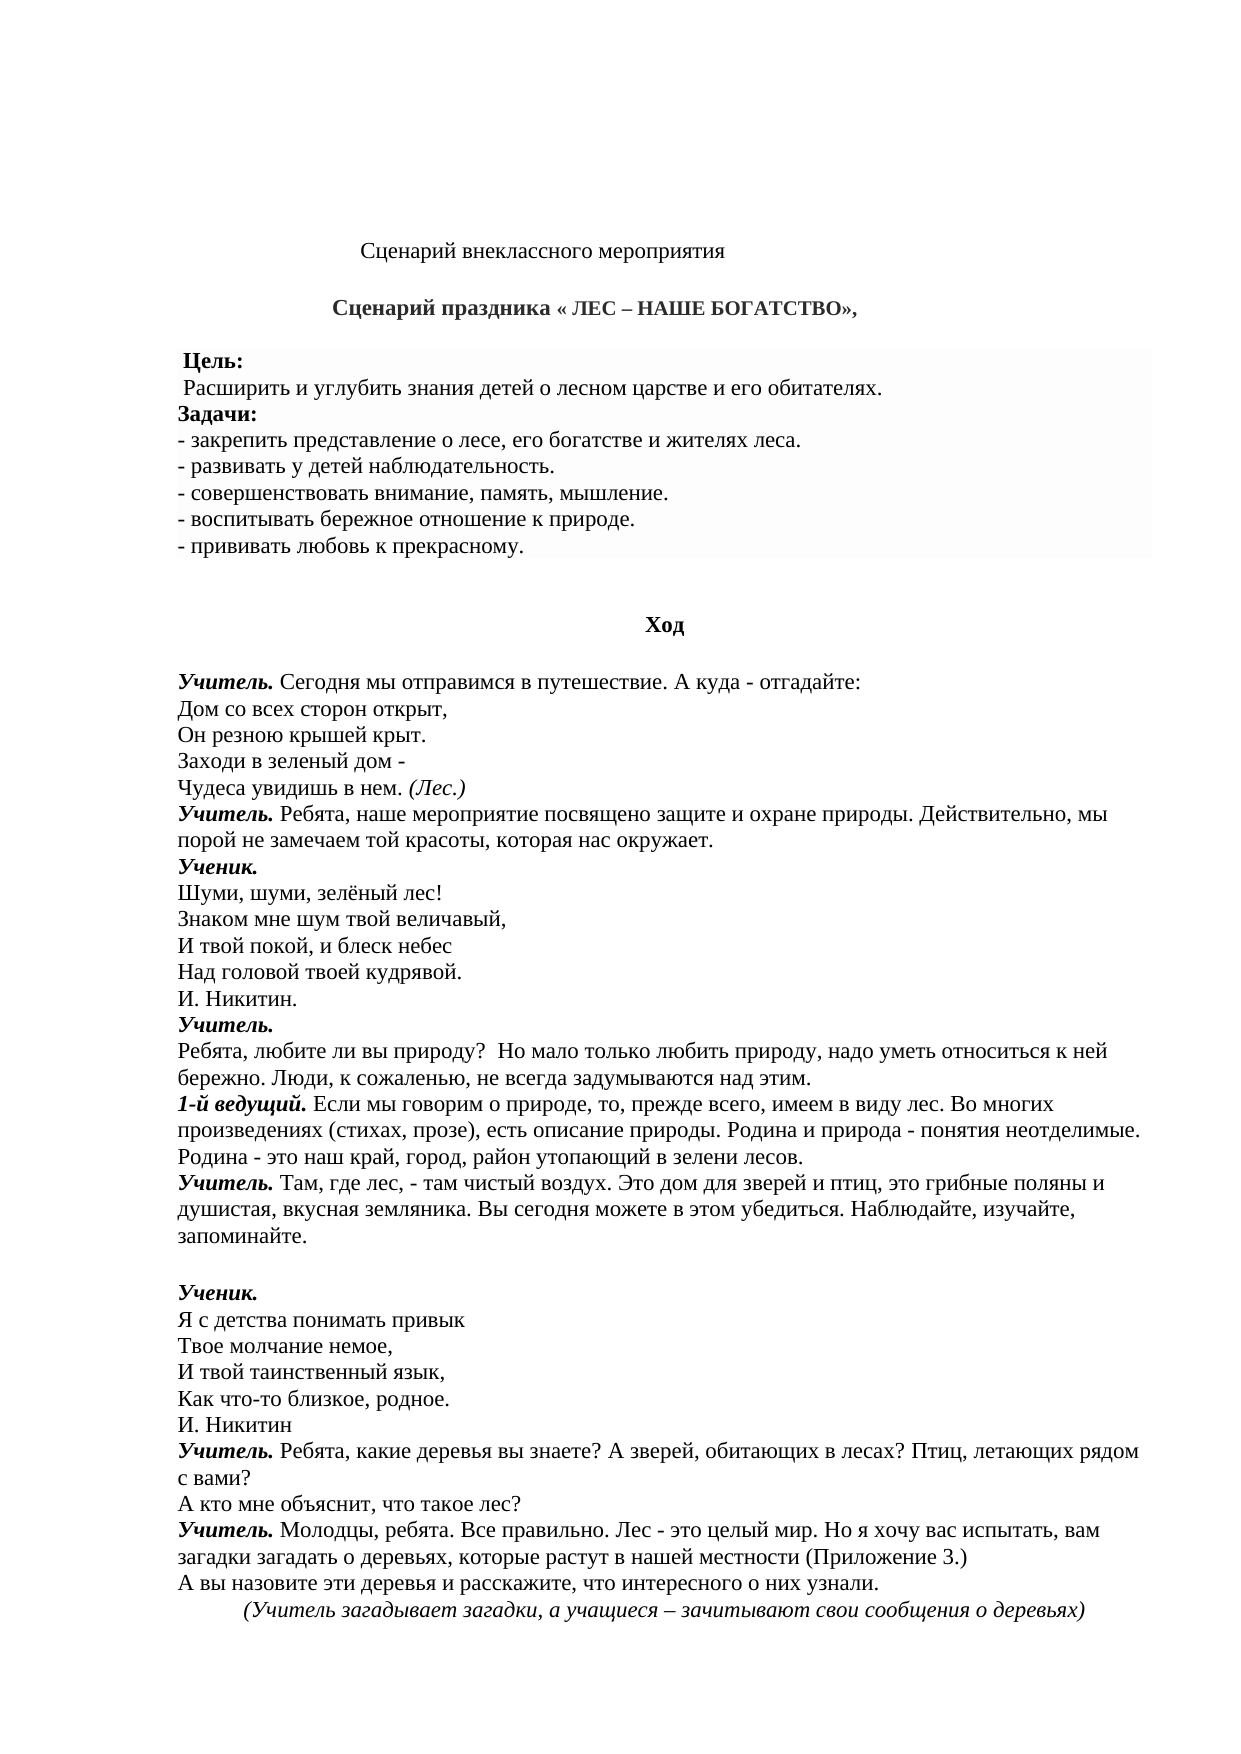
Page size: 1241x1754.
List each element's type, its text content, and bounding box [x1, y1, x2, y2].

text Он резною крышей крыт. [177, 721, 1152, 747]
text - закрепить представление о лесе, его богатстве и жителях леса. [177, 426, 1152, 453]
text Ученик. [177, 853, 1152, 879]
text Сценарий внеклассного мероприятия [177, 237, 1152, 263]
text Сценарий праздника « ЛЕС – НАШЕ БОГАТСТВО», [177, 294, 1152, 321]
text - совершенствовать внимание, память, мышление. [177, 479, 1152, 505]
text Как что-то близкое, родное. [177, 1385, 1152, 1411]
text Ход [177, 611, 1152, 637]
text А кто мне объяснит, что такое лес? [177, 1490, 1152, 1517]
text Учитель. Сегодня мы отправимся в путешествие. А куда - отгадайте: [177, 668, 1152, 695]
text Заходи в зеленый дом - [177, 747, 1152, 774]
text Знаком мне шум твой величавый, [177, 906, 1152, 932]
text И. Никитин. [177, 984, 1152, 1011]
text И. Никитин [177, 1411, 1152, 1437]
text И твой покой, и блеск небес [177, 932, 1152, 958]
text - воспитывать бережное отношение к природе. [177, 505, 1152, 532]
text Учитель. [177, 1011, 1152, 1037]
text - прививать любовь к прекрасному. [177, 532, 1152, 558]
text Учитель. Молодцы, ребята. Все правильно. Лес - это целый мир. Но я хочу вас испытать, вам загадки загадать о деревьях, которые растут в нашей местности (Приложение 3.) [177, 1517, 1152, 1569]
text Над головой твоей кудрявой. [177, 958, 1152, 984]
text Ученик. [177, 1279, 1152, 1306]
text Учитель. Там, где лес, - там чистый воздух. Это дом для зверей и птиц, это грибные поляны и душистая, вкусная земляника. Вы сегодня можете в этом убедиться. Наблюдайте, изучайте, запоминайте. [177, 1169, 1152, 1248]
text Цель: [177, 347, 1152, 373]
text Шуми, шуми, зелёный лес! [177, 879, 1152, 906]
text Я с детства понимать привык [177, 1306, 1152, 1332]
text Твое молчание немое, [177, 1332, 1152, 1358]
text Учитель. Ребята, наше мероприятие посвящено защите и охране природы. Действительно, мы порой не замечаем той красоты, которая нас окружает. [177, 800, 1152, 853]
text Задачи: [177, 400, 1152, 426]
text Учитель. Ребята, какие деревья вы знаете? А зверей, обитающих в лесах? Птиц, летающих рядом с вами? [177, 1437, 1152, 1490]
text Чудеса увидишь в нем. (Лес.) [177, 774, 1152, 800]
text Дом со всех сторон открыт, [177, 695, 1152, 721]
text 1-й ведущий. Если мы говорим о природе, то, прежде всего, имеем в виду лес. Во многих произведениях (стихах, прозе), есть описание природы. Родина и природа - понятия неотделимые. Родина - это наш край, город, район утопающий в зелени лесов. [177, 1090, 1152, 1169]
text Расширить и углубить знания детей о лесном царстве и его обитателях. [177, 373, 1152, 400]
text Ребята, любите ли вы природу? Но мало только любить природу, надо уметь относиться к ней бережно. Люди, к сожаленью, не всегда задумываются над этим. [177, 1037, 1152, 1090]
text (Учитель загадывает загадки, а учащиеся – зачитывают свои сообщения о деревьях) [177, 1596, 1152, 1622]
text А вы назовите эти деревья и расскажите, что интересного о них узнали. [177, 1569, 1152, 1596]
text - развивать у детей наблюдательность. [177, 453, 1152, 479]
text И твой таинственный язык, [177, 1358, 1152, 1385]
